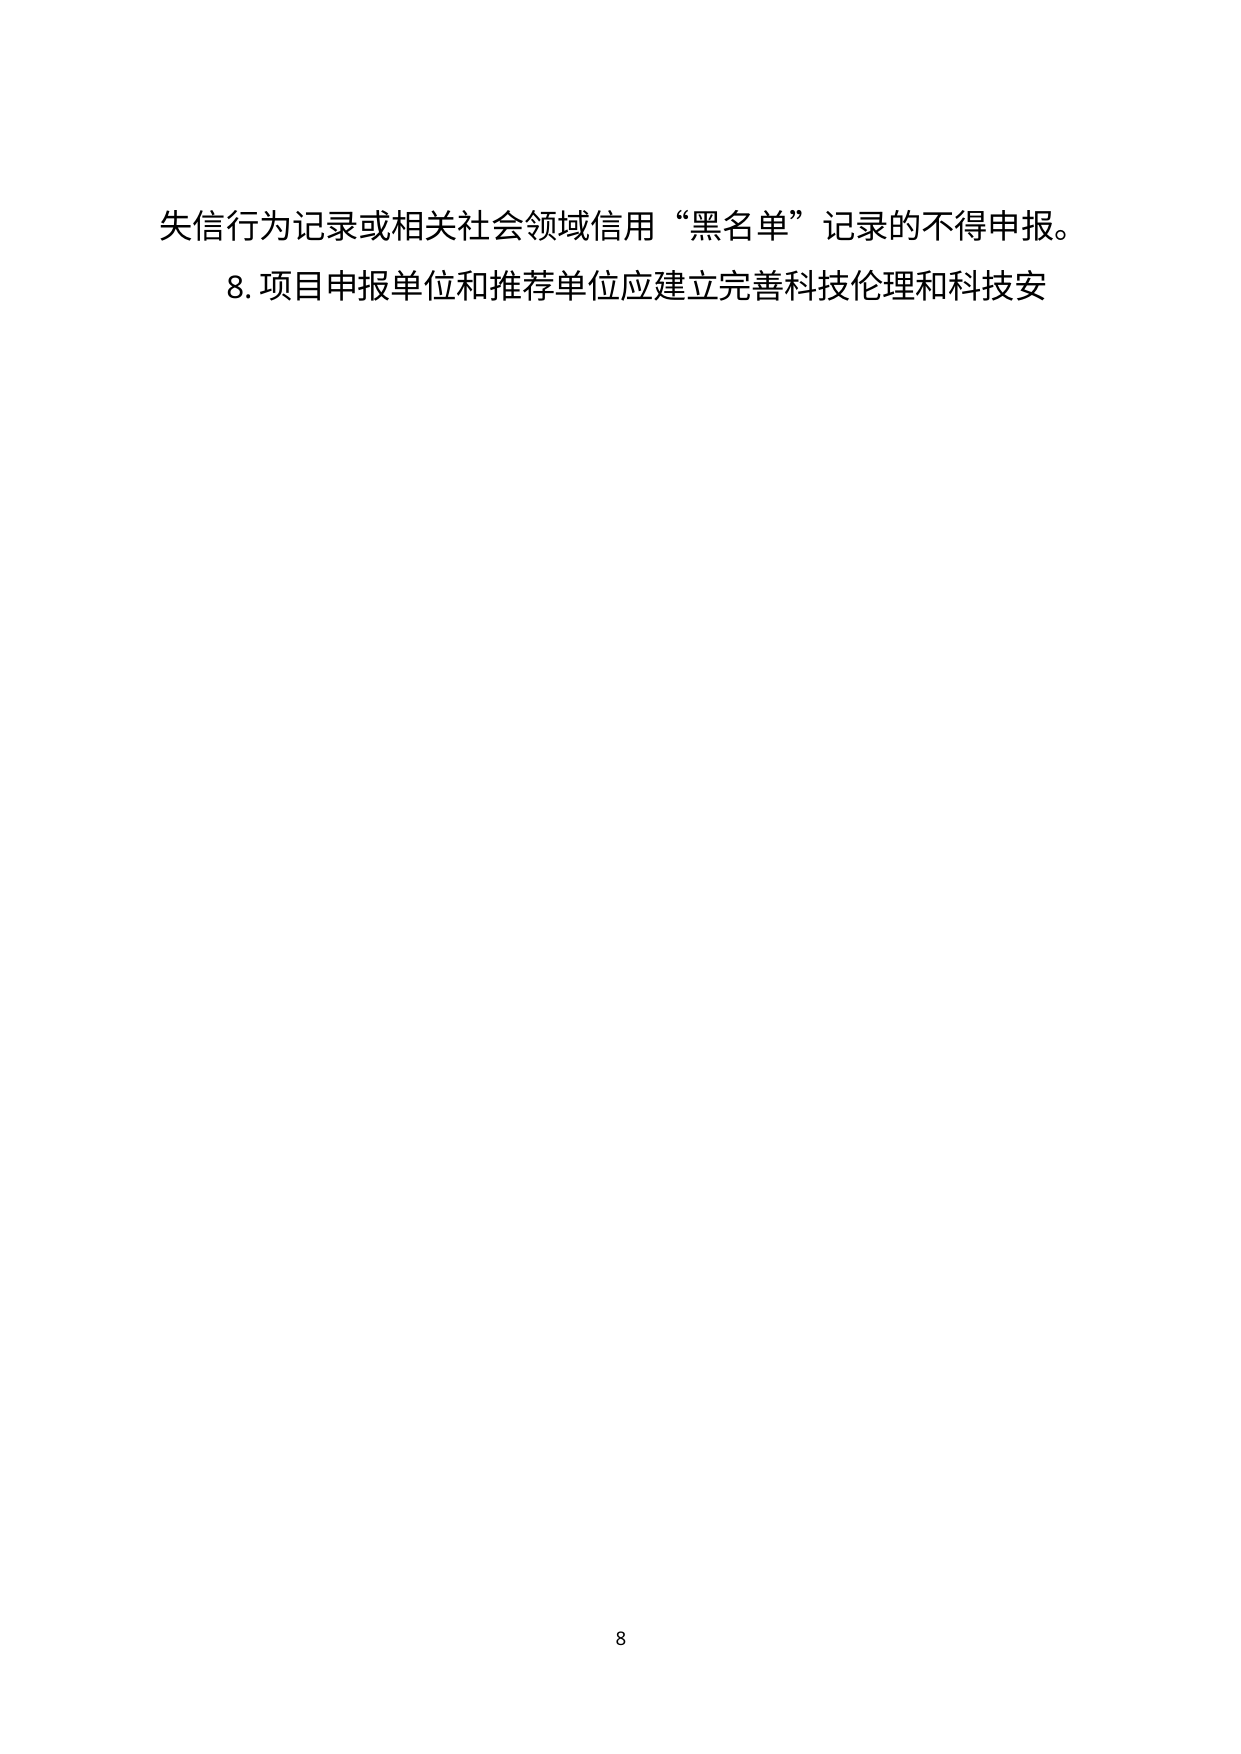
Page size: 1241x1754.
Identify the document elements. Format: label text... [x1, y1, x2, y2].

list 项目申报单位和推荐单位应建立完善科技伦理和科技安 [226, 266, 1121, 307]
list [159, 200, 1093, 248]
